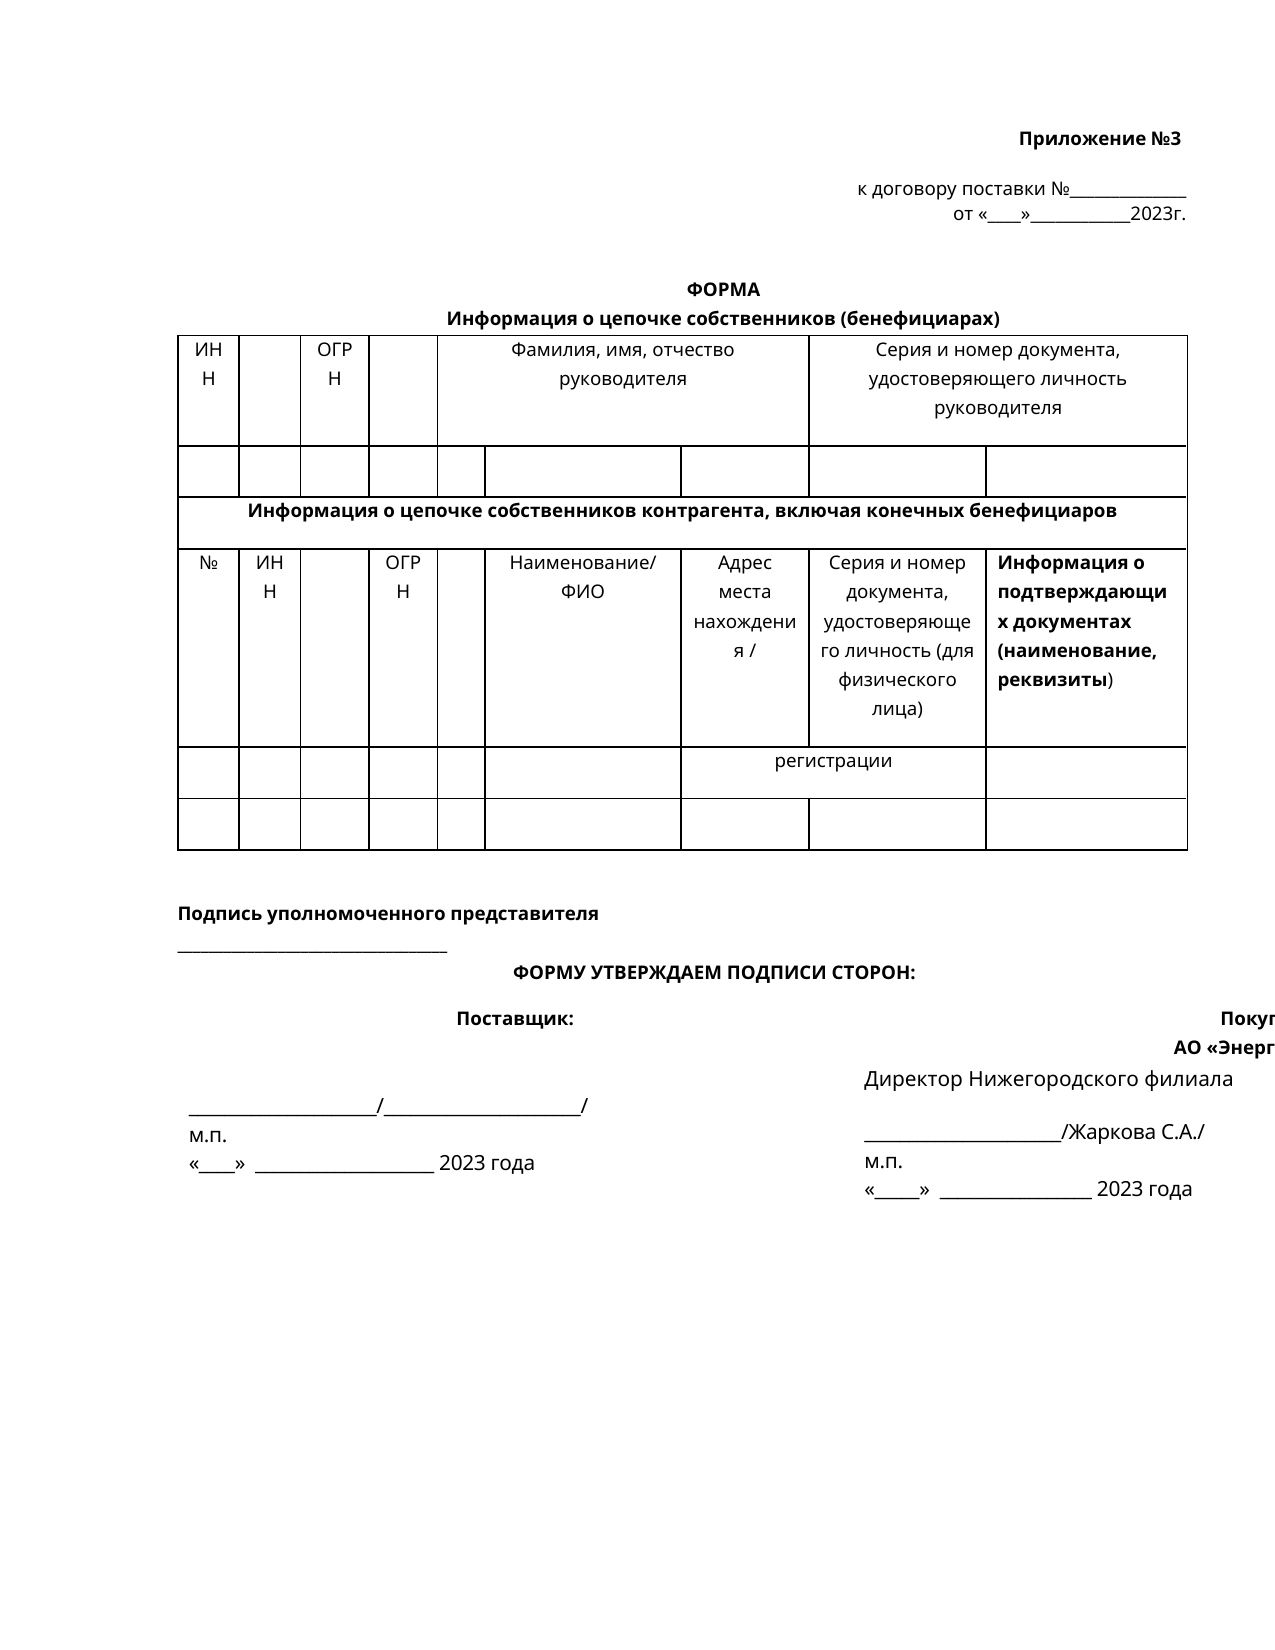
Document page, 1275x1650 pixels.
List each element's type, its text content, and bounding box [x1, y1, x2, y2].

text от «____»____________2023г. [177, 200, 1186, 226]
table_cell регистрации [682, 748, 985, 798]
table_header [240, 336, 300, 445]
text ФОРМА [177, 276, 1269, 302]
table_header Фамилия, имя, отчество руководителя [438, 336, 808, 445]
table_cell [486, 748, 680, 798]
table_cell ИНН [240, 550, 300, 746]
table_cell [240, 748, 300, 798]
table_cell [438, 447, 484, 496]
table_cell [370, 748, 437, 798]
table_cell [987, 746, 1187, 798]
table_cell [486, 447, 680, 496]
table_cell [179, 748, 238, 798]
text Приложение №3 [177, 125, 1181, 150]
table_cell [486, 799, 680, 849]
table_cell Адрес места нахождения / [682, 550, 808, 746]
text Информация о цепочке собственников (бенефициарах) [177, 305, 1269, 331]
text Подпись уполномоченного представителя [177, 901, 1269, 926]
table_cell [240, 799, 300, 849]
text ___________________________________ [177, 930, 1269, 955]
table_cell Серия и номер документа, удостоверяющего личность (для физического лица) [810, 550, 985, 746]
table_cell [810, 799, 985, 849]
table_cell № [179, 550, 238, 746]
table_header [370, 336, 437, 445]
text ФОРМУ УТВЕРЖДАЕМ ПОДПИСИ СТОРОН: [177, 959, 1186, 984]
text к договору поставки №______________ [177, 175, 1186, 200]
table_cell [438, 748, 484, 798]
table_cell [301, 550, 368, 746]
table_cell [987, 798, 1187, 849]
table_cell ОГРН [370, 550, 437, 746]
table_cell [370, 799, 437, 849]
table_cell [682, 447, 808, 496]
table_header Серия и номер документа, удостоверяющего личность руководителя [810, 336, 1187, 445]
table_cell [370, 447, 437, 496]
table_header ОГРН [301, 336, 368, 445]
table_cell [240, 447, 300, 496]
table_cell [301, 447, 368, 496]
table_cell [810, 447, 985, 496]
table_cell [438, 799, 484, 849]
table_header Покупатель: АО «ЭнергосбыТ Плюс» Директор Нижегородского филиала ______________________/Жаркова С.А./ м.п. «_____» _________________ 2023 года [853, 1005, 1275, 1207]
table_header Поставщик: _____________________/______________________/ м.п. «____» ____________________ 2023 года [177, 1005, 853, 1207]
table_cell Информация о подтверждающих документах (наименование, реквизиты) [987, 548, 1187, 746]
table_cell [301, 748, 368, 798]
table_cell Наименование/ФИО [486, 550, 680, 746]
table_cell [301, 799, 368, 849]
table_cell Информация о цепочке собственников контрагента, включая конечных бенефициаров [179, 496, 1187, 548]
table_header ИНН [179, 336, 238, 445]
table_cell [987, 445, 1187, 496]
table_cell [682, 799, 808, 849]
table_cell [179, 447, 238, 496]
table_cell [438, 550, 484, 746]
table_cell [179, 799, 238, 849]
